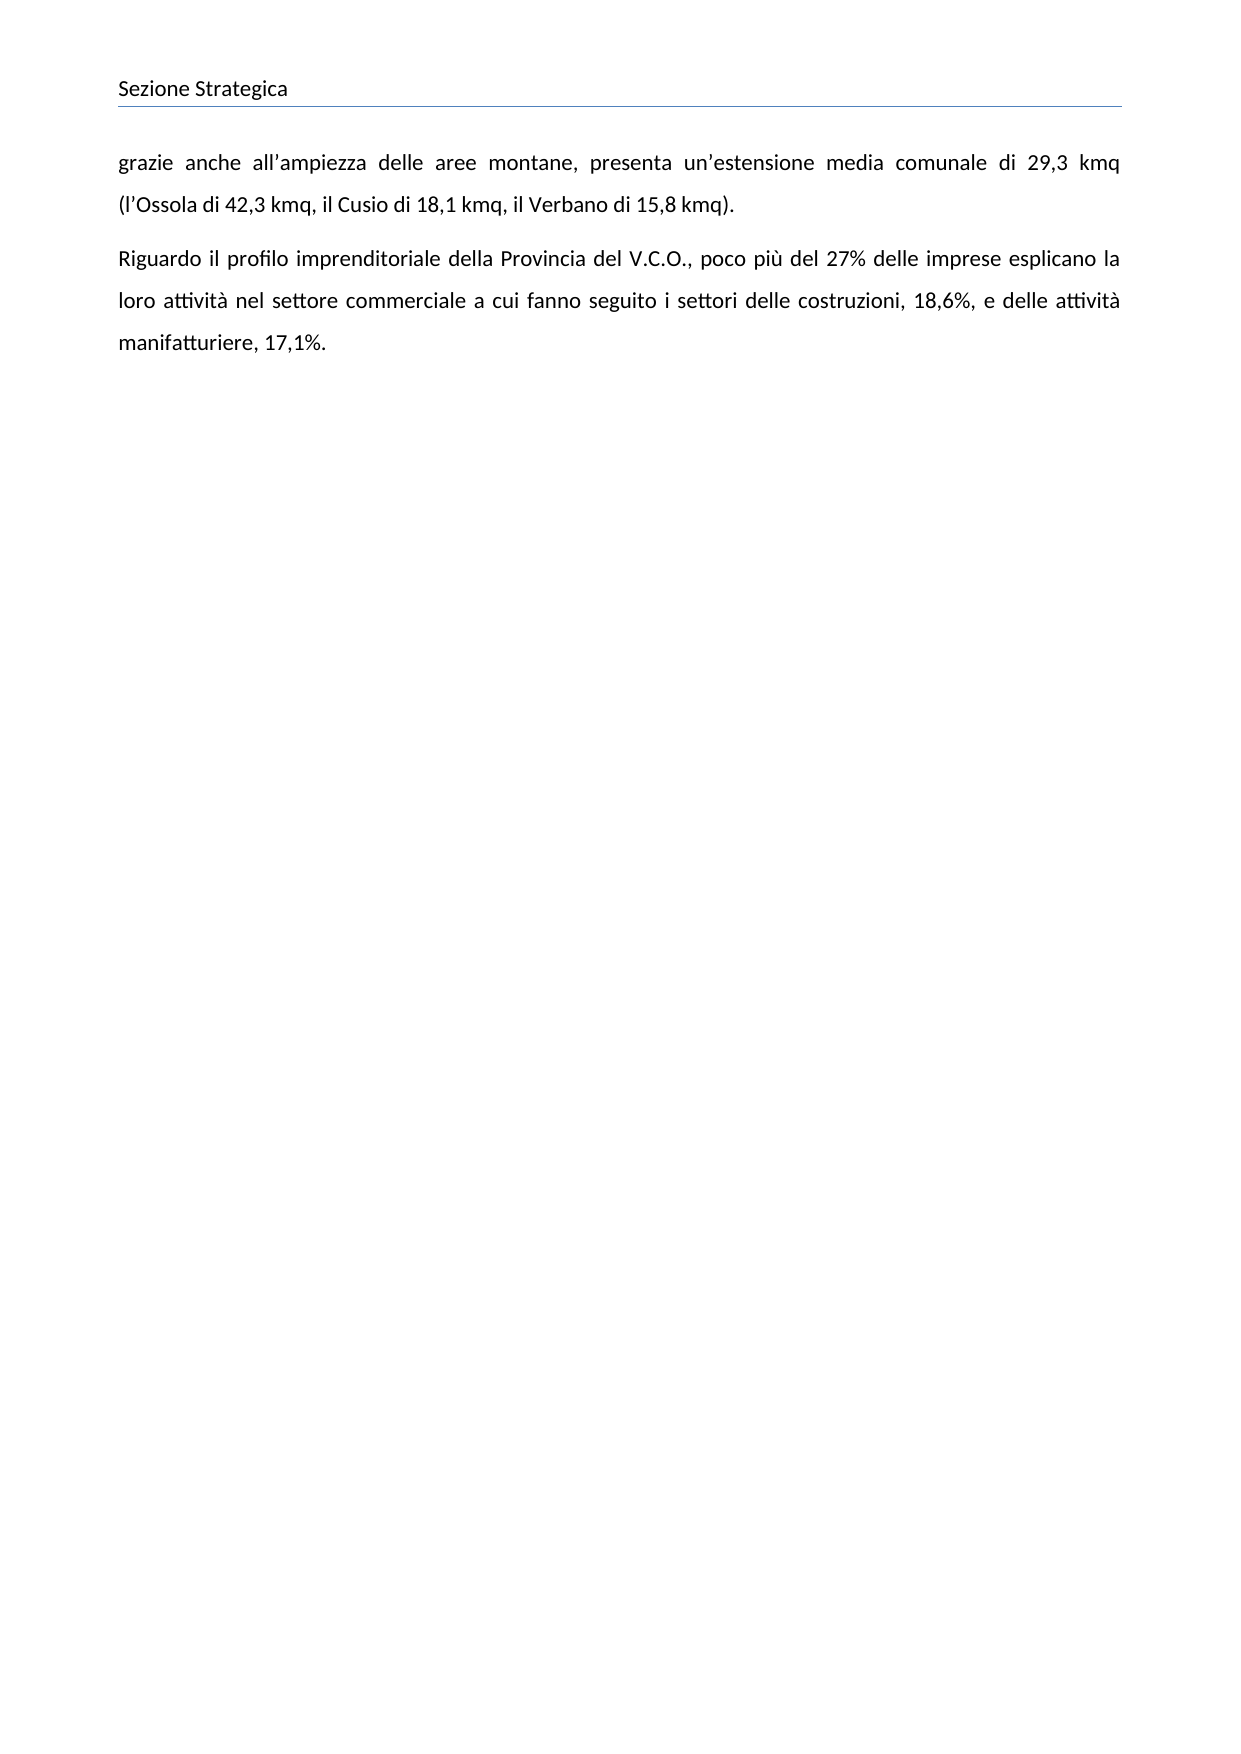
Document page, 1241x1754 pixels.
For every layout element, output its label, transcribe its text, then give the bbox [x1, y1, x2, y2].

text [118, 148, 1122, 218]
text Riguardo il profilo imprenditoriale della Provincia del V.C.O., poco più del 27% delle imprese esplicano la loro attività nel settore commerciale a cui fanno seguito i settori delle costruzioni, 18,6%, e delle attività manifatturiere, 17,1%. [118, 244, 1122, 356]
